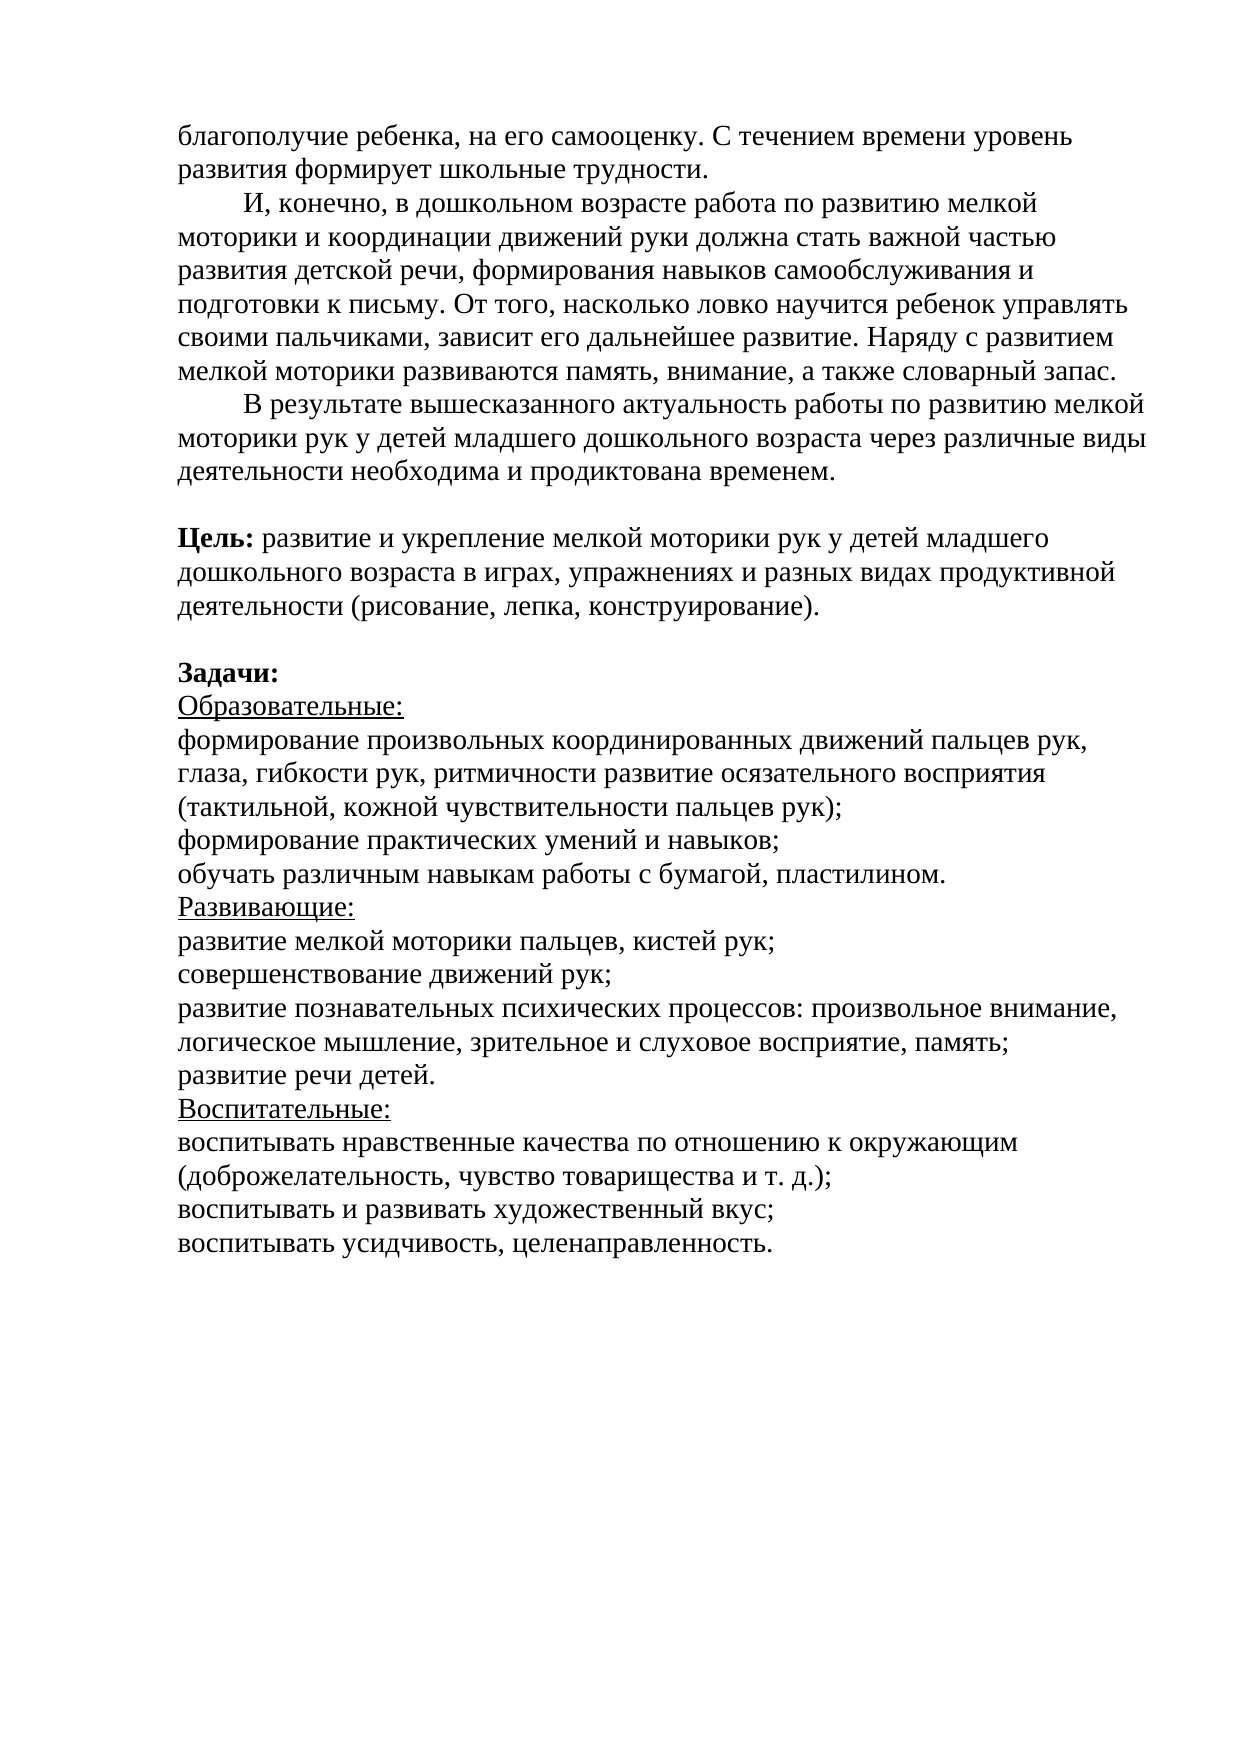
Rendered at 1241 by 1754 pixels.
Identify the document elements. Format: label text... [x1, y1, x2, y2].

text В результате вышесказанного актуальность работы по развитию мелкой моторики рук у детей младшего дошкольного возраста через различные виды деятельности необходима и продиктована временем. [177, 386, 1152, 487]
text развитие мелкой моторики пальцев, кистей рук; [177, 923, 1152, 957]
text совершенствование движений рук; [177, 957, 1152, 990]
text Цель: развитие и укрепление мелкой моторики рук у детей младшего дошкольного возраста в играх, упражнениях и разных видах продуктивной деятельности (рисование, лепка, конструирование). [177, 521, 1152, 621]
text Задачи: [177, 655, 1152, 688]
text обучать различным навыкам работы с бумагой, пластилином. [177, 856, 1152, 889]
text Воспитательные: [177, 1091, 1152, 1124]
text формирование практических умений и навыков; [177, 822, 1152, 856]
text Образовательные: [177, 688, 1152, 722]
text воспитывать нравственные качества по отношению к окружающим (доброжелательность, чувство товарищества и т. д.); [177, 1124, 1152, 1191]
text развитие познавательных психических процессов: произвольное внимание, логическое мышление, зрительное и слуховое восприятие, память; [177, 990, 1152, 1057]
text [177, 118, 1152, 185]
text формирование произвольных координированных движений пальцев рук, глаза, гибкости рук, ритмичности развитие осязательного восприятия (тактильной, кожной чувствительности пальцев рук); [177, 722, 1152, 822]
text развитие речи детей. [177, 1057, 1152, 1091]
text воспитывать и развивать художественный вкус; [177, 1191, 1152, 1225]
text Развивающие: [177, 889, 1152, 923]
text воспитывать усидчивость, целенаправленность. [177, 1225, 1152, 1258]
text И, конечно, в дошкольном возрасте работа по развитию мелкой моторики и координации движений руки должна стать важной частью развития детской речи, формирования навыков самообслуживания и подготовки к письму. От того, насколько ловко научится ребенок управлять своими пальчиками, зависит его дальнейшее развитие. Наряду с развитием мелкой моторики развиваются память, внимание, а также словарный запас. [177, 185, 1152, 386]
